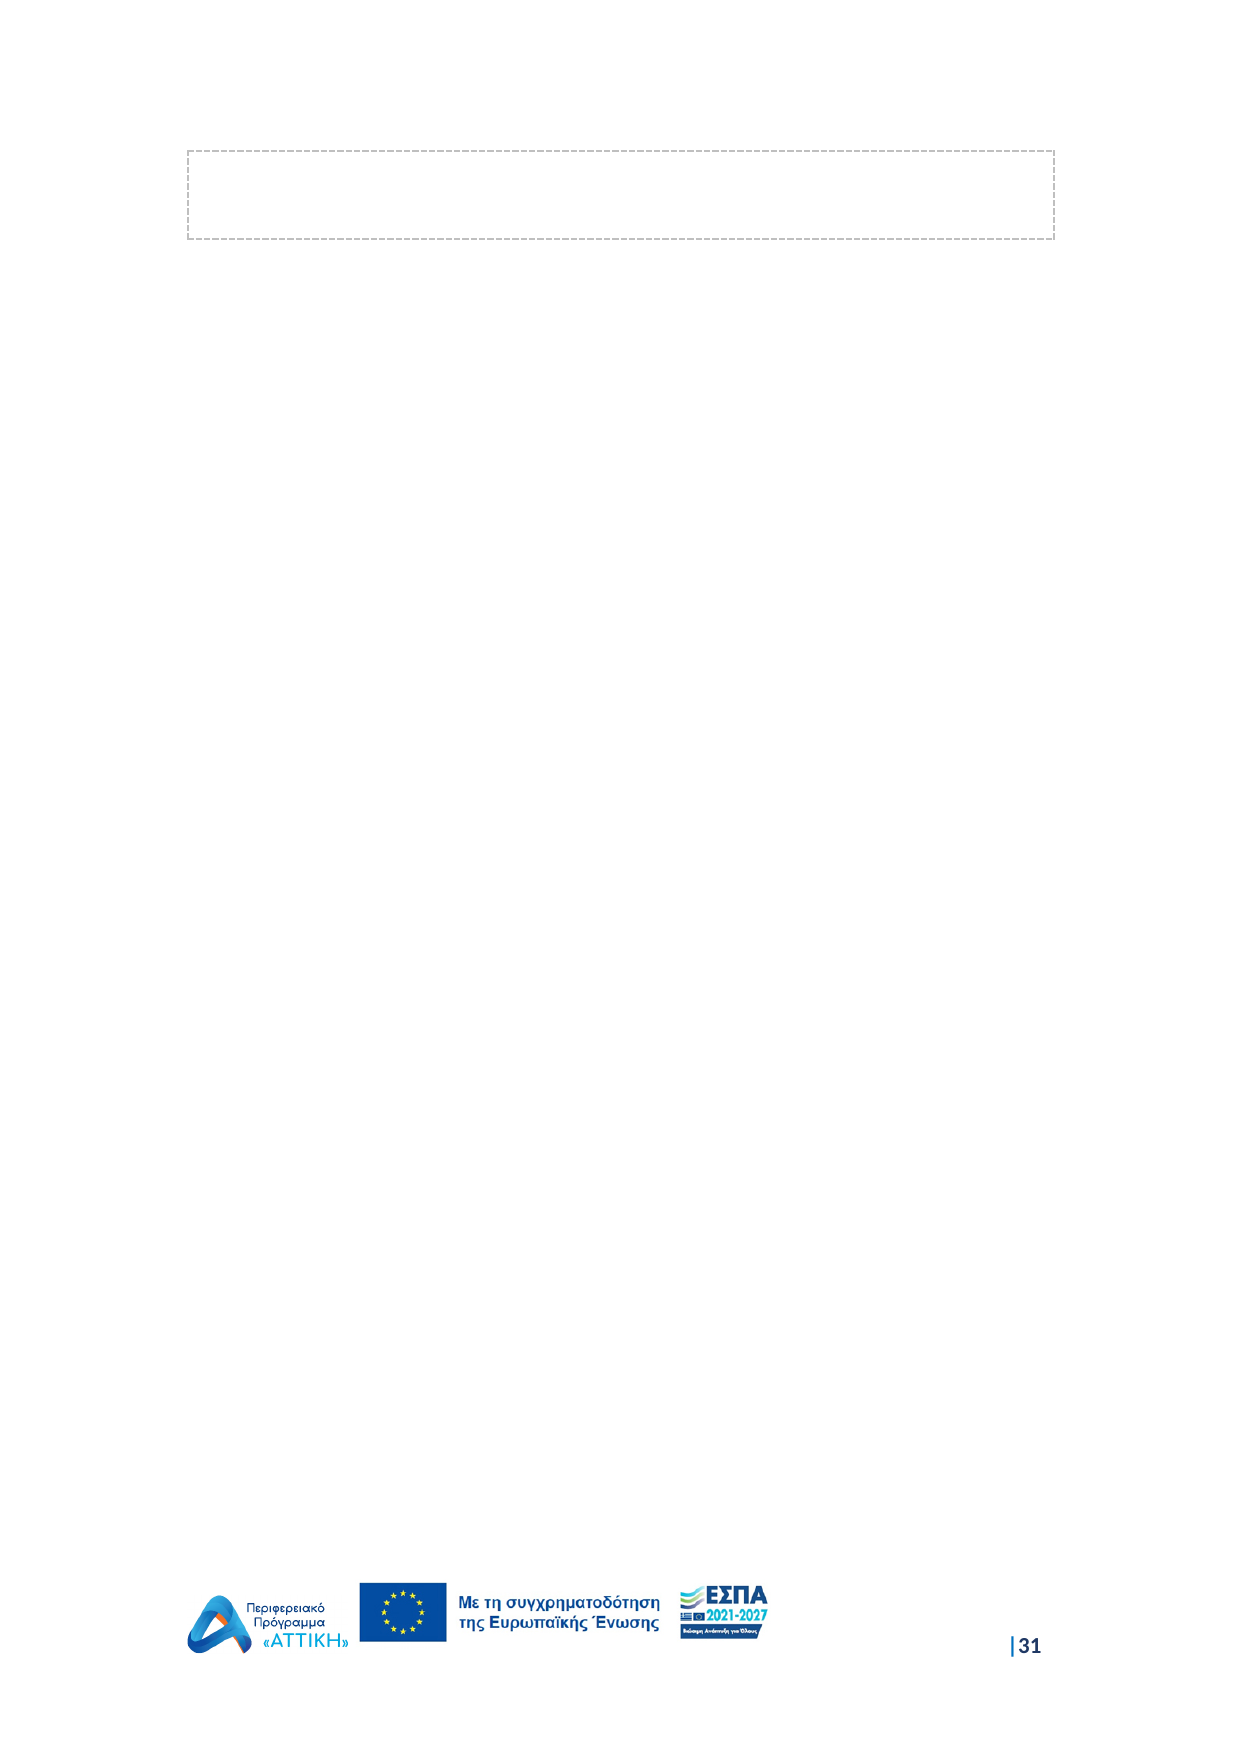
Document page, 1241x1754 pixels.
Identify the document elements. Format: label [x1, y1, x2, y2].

picture [187, 1566, 785, 1654]
table_header [188, 150, 1054, 237]
